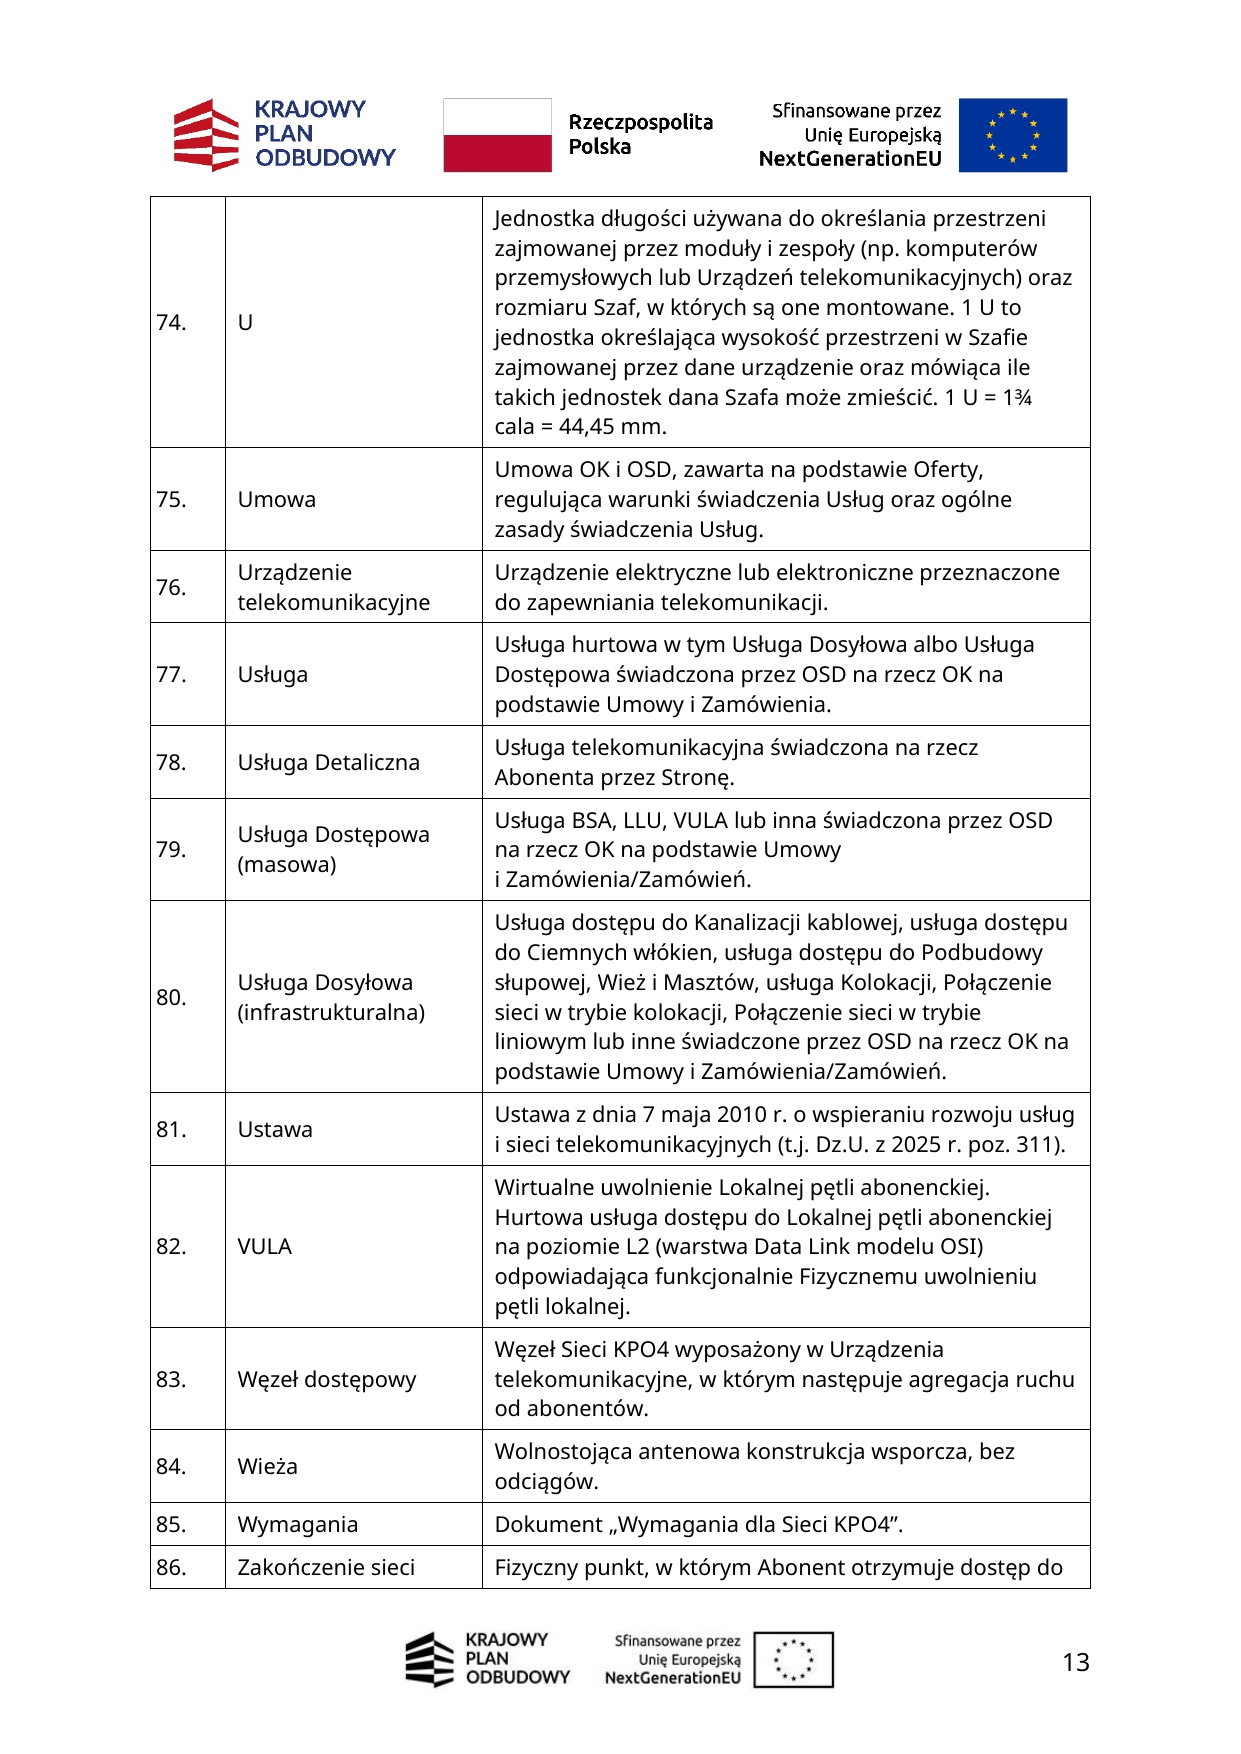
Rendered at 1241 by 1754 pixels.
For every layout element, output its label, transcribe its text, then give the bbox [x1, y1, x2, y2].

table_cell Usługa dostępu do Kanalizacji kablowej, usługa dostępu do Ciemnych włókien, usługa dostępu do Podbudowy słupowej, Wież i Masztów, usługa Kolokacji, Połączenie sieci w trybie kolokacji, Połączenie sieci w trybie liniowym lub inne świadczone przez OSD na rzecz OK na podstawie Umowy i Zamówienia/Zamówień. [483, 901, 1090, 1092]
table_cell Urządzenie telekomunikacyjne [226, 551, 482, 622]
table_cell U [226, 197, 482, 447]
table_cell Usługa Dostępowa (masowa) [226, 799, 482, 900]
table_cell Usługa telekomunikacyjna świadczona na rzecz Abonenta przez Stronę. [483, 726, 1090, 797]
table_cell [151, 726, 225, 797]
table_cell Wirtualne uwolnienie Lokalnej pętli abonenckiej. Hurtowa usługa dostępu do Lokalnej pętli abonenckiej na poziomie L2 (warstwa Data Link modelu OSI) odpowiadająca funkcjonalnie Fizycznemu uwolnieniu pętli lokalnej. [483, 1166, 1090, 1327]
table_cell Usługa Dosyłowa (infrastrukturalna) [226, 901, 482, 1092]
table_cell [151, 1093, 225, 1164]
table_cell VULA [226, 1166, 482, 1327]
table_cell [151, 1546, 225, 1588]
table_cell Ustawa z dnia 7 maja 2010 r. o wspieraniu rozwoju usług i sieci telekomunikacyjnych (t.j. Dz.U. z 2025 r. poz. 311). [483, 1093, 1090, 1164]
table_cell Wymagania [226, 1503, 482, 1545]
table_cell [151, 551, 225, 622]
table_cell Węzeł dostępowy [226, 1328, 482, 1429]
table_cell [151, 799, 225, 900]
table_cell [151, 1430, 225, 1502]
table_cell Usługa BSA, LLU, VULA lub inna świadczona przez OSD na rzecz OK na podstawie Umowy i Zamówienia/Zamówień. [483, 799, 1090, 900]
table_cell Wieża [226, 1430, 482, 1502]
table_cell [151, 1503, 225, 1545]
table_cell [151, 1166, 225, 1327]
table_cell [151, 901, 225, 1092]
table_cell Usługa hurtowa w tym Usługa Dosyłowa albo Usługa Dostępowa świadczona przez OSD na rzecz OK na podstawie Umowy i Zamówienia. [483, 623, 1090, 725]
table_cell Fizyczny punkt, w którym Abonent otrzymuje dostęp do publicznej sieci telekomunikacyjnej. [483, 1546, 1090, 1588]
table_cell [151, 448, 225, 549]
table_cell Zakończenie sieci [226, 1546, 482, 1588]
table_cell Węzeł Sieci KPO4 wyposażony w Urządzenia telekomunikacyjne, w którym następuje agregacja ruchu od abonentów. [483, 1328, 1090, 1429]
table_cell Jednostka długości używana do określania przestrzeni zajmowanej przez moduły i zespoły (np. komputerów przemysłowych lub Urządzeń telekomunikacyjnych) oraz rozmiaru Szaf, w których są one montowane. 1 U to jednostka określająca wysokość przestrzeni w Szafie zajmowanej przez dane urządzenie oraz mówiąca ile takich jednostek dana Szafa może zmieścić. 1 U = 1¾ cala = 44,45 mm. [483, 197, 1090, 447]
table_cell Usługa [226, 623, 482, 725]
table_cell Dokument „Wymagania dla Sieci KPO4”. [483, 1503, 1090, 1545]
picture [388, 1613, 852, 1707]
table_cell Urządzenie elektryczne lub elektroniczne przeznaczone do zapewniania telekomunikacji. [483, 551, 1090, 622]
table_cell Wolnostojąca antenowa konstrukcja wsporcza, bez odciągów. [483, 1430, 1090, 1502]
table_cell Ustawa [226, 1093, 482, 1164]
table_cell [151, 623, 225, 725]
picture [150, 75, 1091, 196]
table_cell [151, 197, 225, 447]
table_cell Usługa Detaliczna [226, 726, 482, 797]
table_cell Umowa OK i OSD, zawarta na podstawie Oferty, regulująca warunki świadczenia Usług oraz ogólne zasady świadczenia Usług. [483, 448, 1090, 549]
table_cell [151, 1328, 225, 1429]
table_cell Umowa [226, 448, 482, 549]
